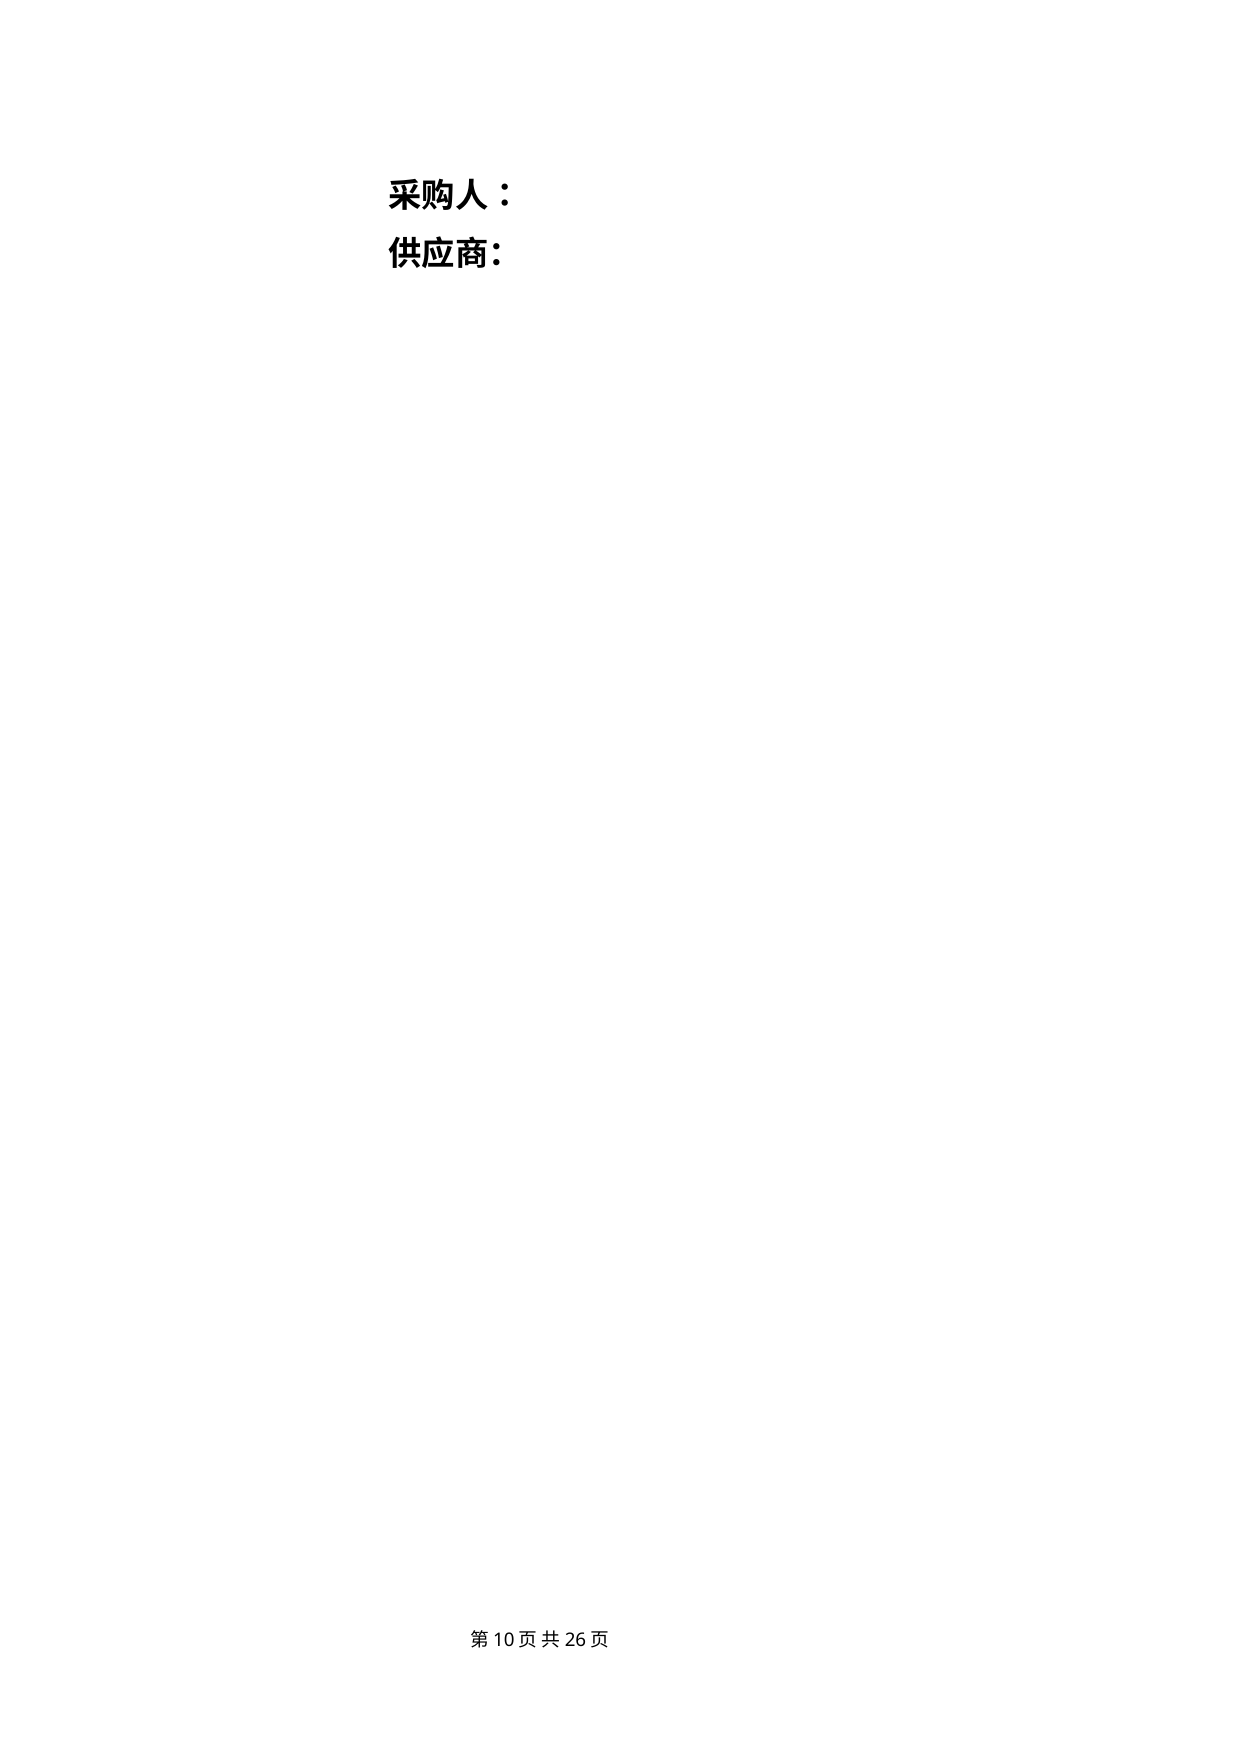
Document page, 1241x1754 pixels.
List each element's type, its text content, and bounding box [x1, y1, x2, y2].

text 采购人： [187, 162, 1053, 227]
text 供应商： [187, 227, 1053, 275]
